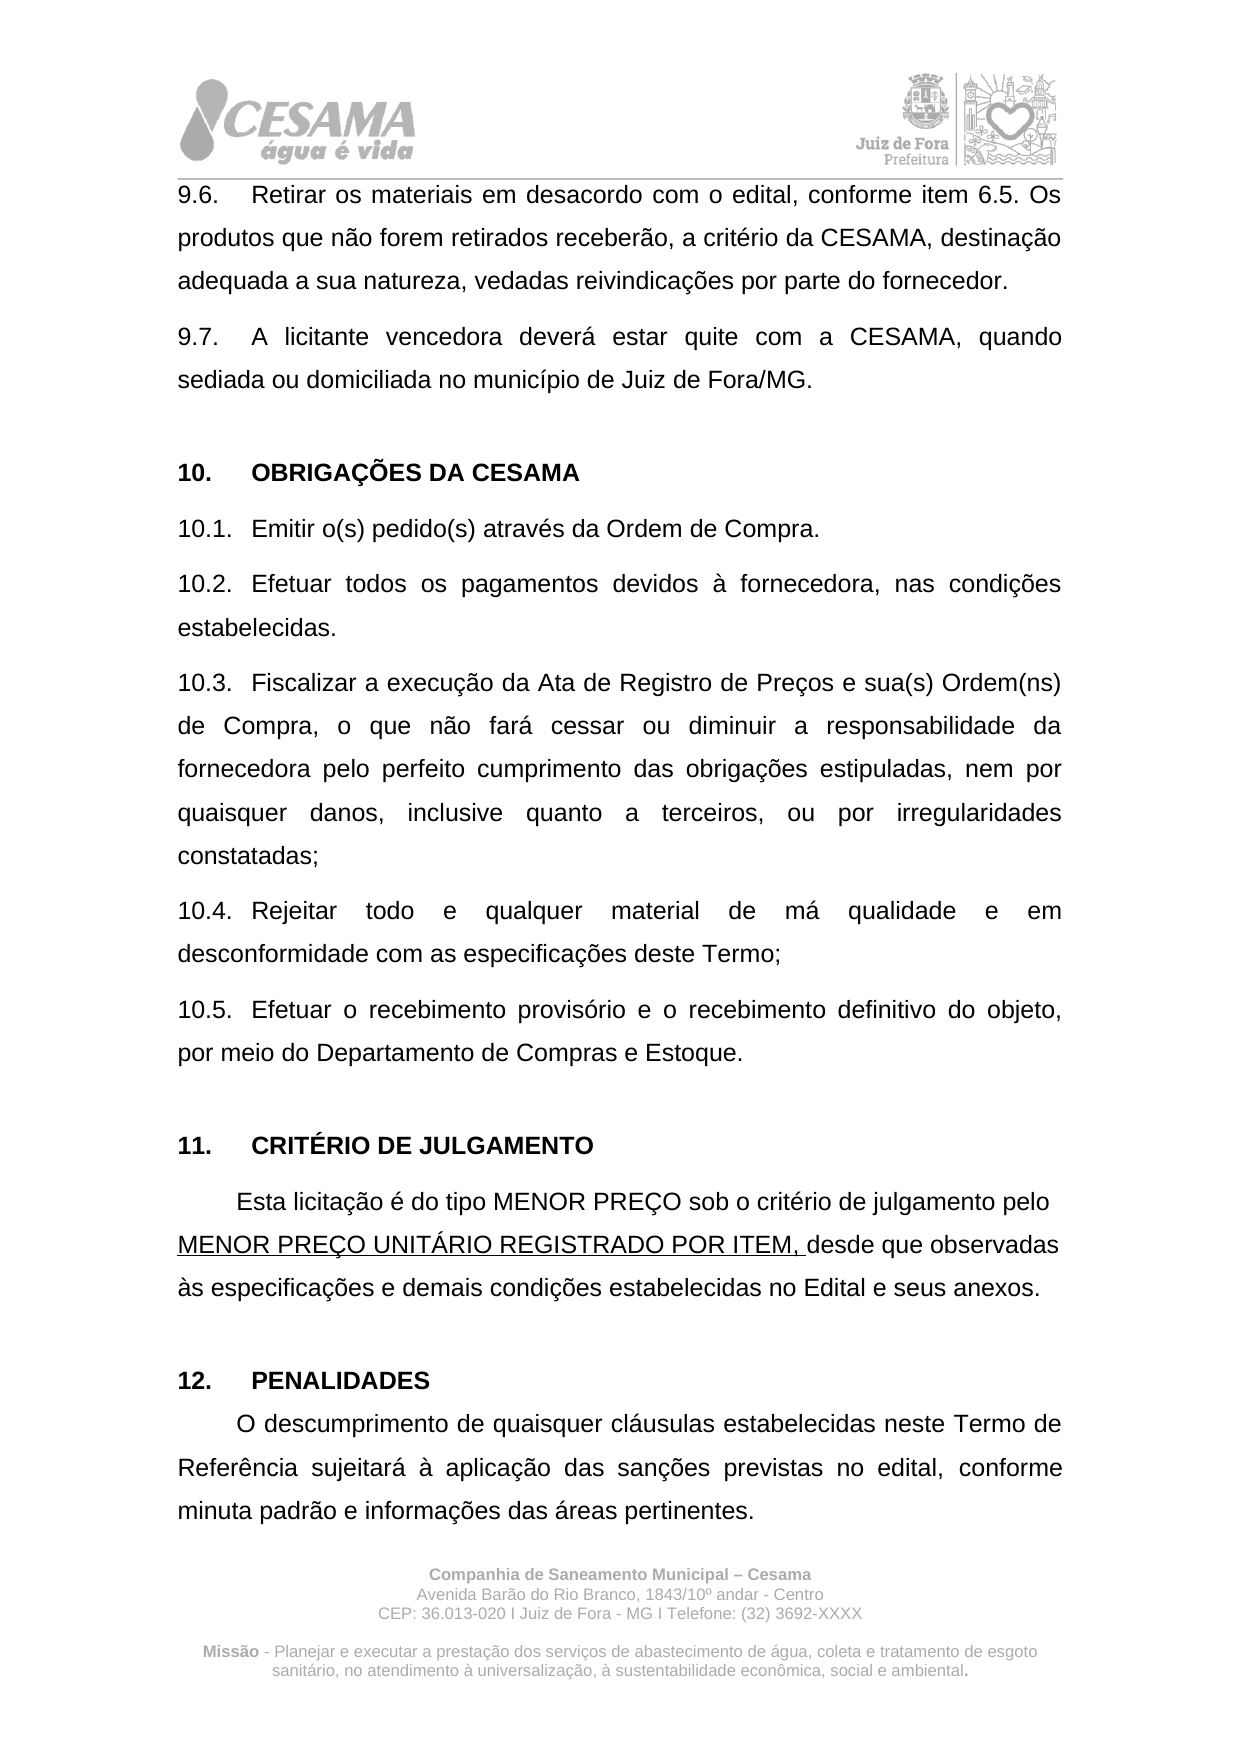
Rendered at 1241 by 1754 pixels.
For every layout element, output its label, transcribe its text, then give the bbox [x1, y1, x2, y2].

list Fiscalizar a execução da Ata de Registro de Preços e sua(s) Ordem(ns) de Compra, o que não fará cessar ou diminuir a responsabilidade da fornecedora pelo perfeito cumprimento das obrigações estipuladas, nem por quaisquer danos, inclusive quanto a terceiros, ou por irregularidades constatadas; [177, 668, 1063, 869]
text Esta licitação é do tipo MENOR PREÇO sob o critério de julgamento pelo MENOR PREÇO UNITÁRIO REGISTRADO POR ITEM, desde que observadas às especificações e demais condições estabelecidas no Edital e seus anexos. [177, 1187, 1063, 1302]
picture [177, 73, 1064, 180]
list Retirar os materiais em desacordo com o edital, conforme item 6.5. Os produtos que não forem retirados receberão, a critério da CESAMA, destinação adequada a sua natureza, vedadas reivindicações por parte do fornecedor. [177, 180, 1063, 295]
list PENALIDADES [177, 1366, 1063, 1395]
list OBRIGAÇÕES DA CESAMA [177, 458, 1063, 487]
text O descumprimento de quaisquer cláusulas estabelecidas neste Termo de Referência sujeitará à aplicação das sanções previstas no edital, conforme minuta padrão e informações das áreas pertinentes. [177, 1409, 1063, 1524]
list CRITÉRIO DE JULGAMENTO [177, 1131, 1063, 1160]
list Efetuar o recebimento provisório e o recebimento definitivo do objeto, por meio do Departamento de Compras e Estoque. [177, 995, 1063, 1067]
list Rejeitar todo e qualquer material de má qualidade e em desconformidade com as especificações deste Termo; [177, 896, 1063, 968]
list A licitante vencedora deverá estar quite com a CESAMA, quando sediada ou domiciliada no município de Juiz de Fora/MG. [177, 322, 1063, 394]
list Emitir o(s) pedido(s) através da Ordem de Compra. [177, 514, 1063, 542]
list Efetuar todos os pagamentos devidos à fornecedora, nas condições estabelecidas. [177, 569, 1063, 641]
